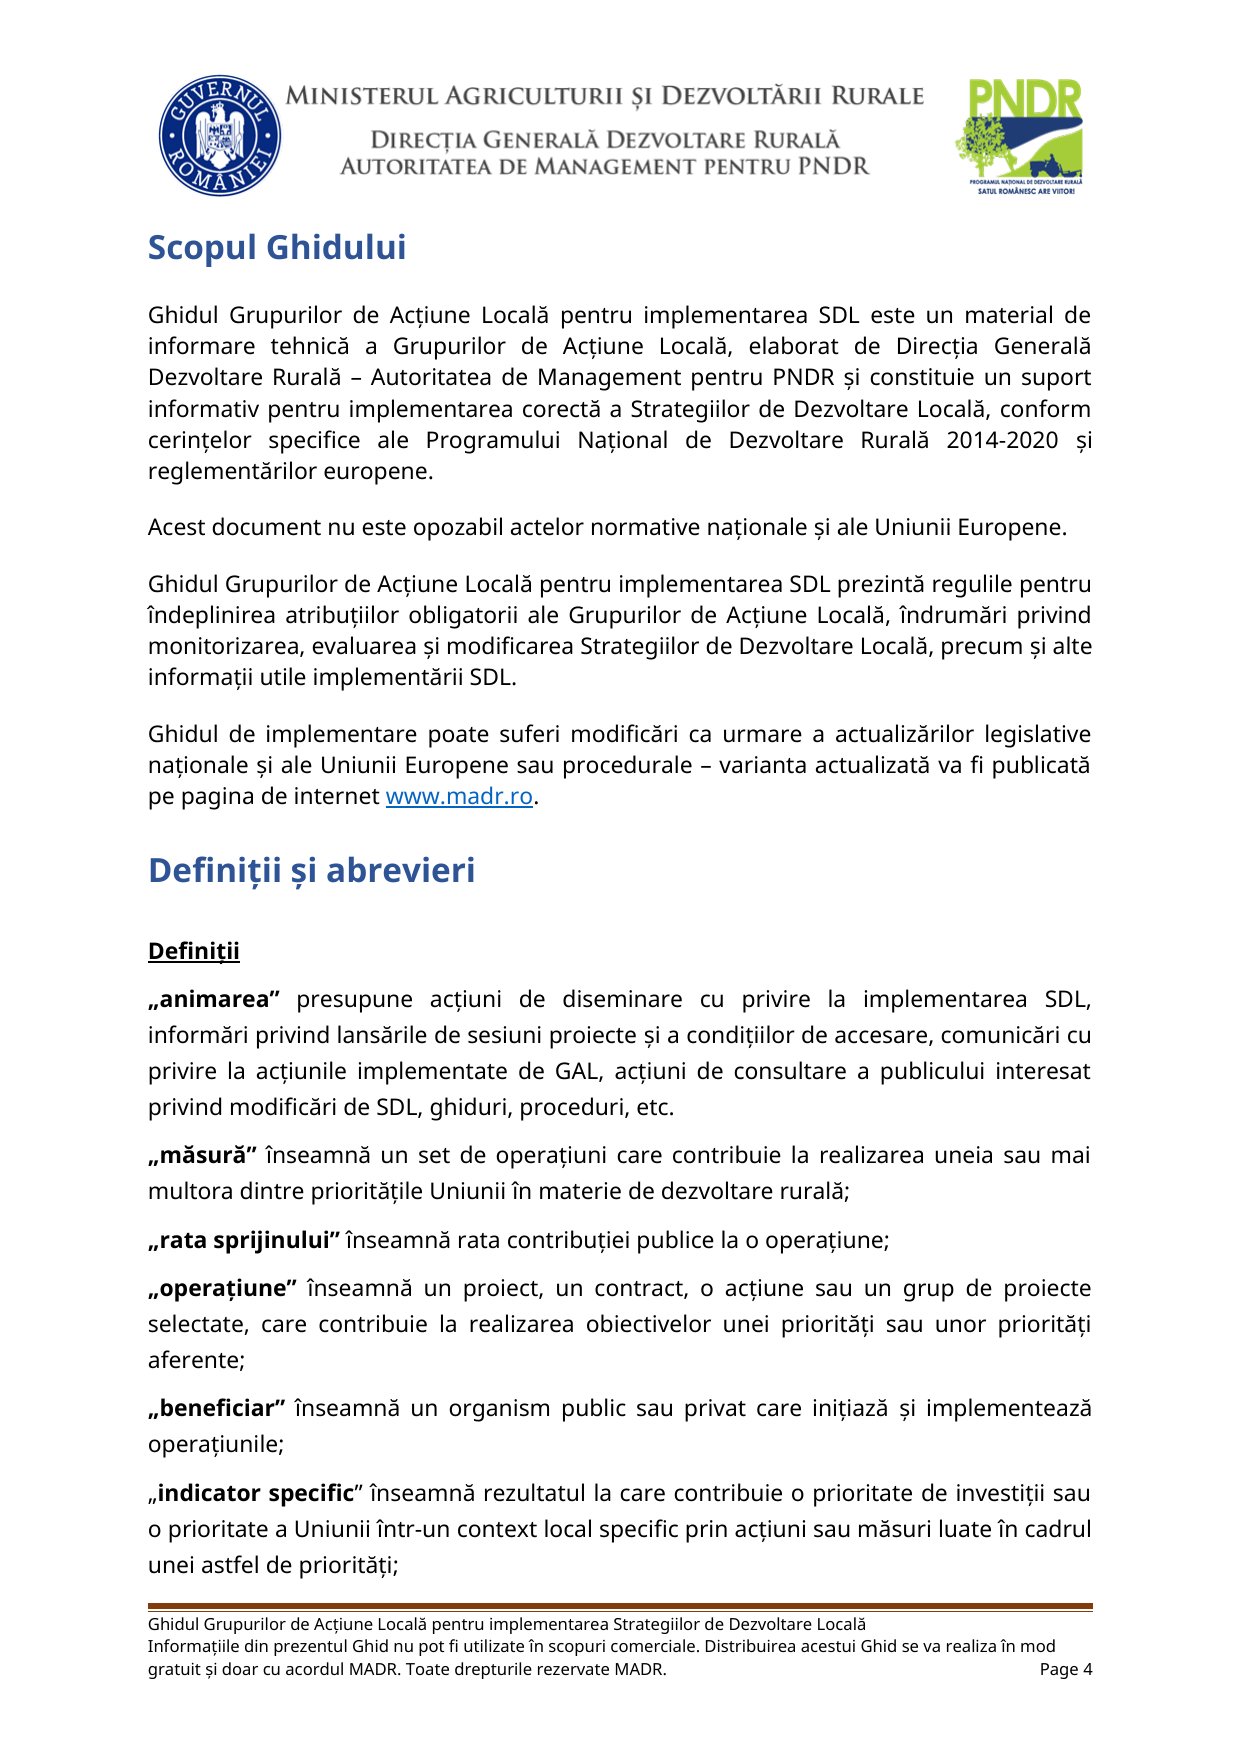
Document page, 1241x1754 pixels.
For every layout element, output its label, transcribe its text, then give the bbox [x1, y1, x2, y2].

text „beneficiar” înseamnă un organism public sau privat care inițiază și implementează operațiunile; [148, 1392, 1093, 1459]
text „măsură” înseamnă un set de operațiuni care contribuie la realizarea uneia sau mai multora dintre prioritățile Uniunii în materie de dezvoltare rurală; [148, 1139, 1093, 1206]
text „rata sprijinului” înseamnă rata contribuției publice la o operațiune; [148, 1224, 1093, 1255]
text Acest document nu este opozabil actelor normative naţionale şi ale Uniunii Europene. [148, 511, 1093, 542]
subtitle Scopul Ghidului [148, 224, 1093, 269]
text Ghidul Grupurilor de Acțiune Locală pentru implementarea SDL prezintă regulile pentru îndeplinirea atribuțiilor obligatorii ale Grupurilor de Acțiune Locală, îndrumări privind monitorizarea, evaluarea și modificarea Strategiilor de Dezvoltare Locală, precum și alte informaţii utile implementării SDL. [148, 567, 1093, 692]
text „indicator specific” înseamnă rezultatul la care contribuie o prioritate de investiții sau o prioritate a Uniunii într-un context local specific prin acțiuni sau măsuri luate în cadrul unei astfel de priorități; [148, 1477, 1093, 1580]
text Ghidul de implementare poate suferi modificări ca urmare a actualizărilor legislative naţionale şi ale Uniunii Europene sau procedurale – varianta actualizată va fi publicată pe pagina de internet www.madr.ro. [148, 717, 1093, 811]
subtitle Definiții și abrevieri [148, 846, 1093, 892]
text Definiții [148, 934, 1093, 966]
text Ghidul Grupurilor de Acțiune Locală pentru implementarea SDL este un material de informare tehnică a Grupurilor de Acțiune Locală, elaborat de Direcția Generală Dezvoltare Rurală – Autoritatea de Management pentru PNDR şi constituie un suport informativ pentru implementarea corectă a Strategiilor de Dezvoltare Locală, conform cerinţelor specifice ale Programului Național de Dezvoltare Rurală 2014-2020 și reglementărilor europene. [148, 299, 1093, 486]
text „operațiune” înseamnă un proiect, un contract, o acțiune sau un grup de proiecte selectate, care contribuie la realizarea obiectivelor unei priorități sau unor priorități aferente; [148, 1272, 1093, 1375]
picture [157, 73, 1083, 198]
text „animarea” presupune acțiuni de diseminare cu privire la implementarea SDL, informări privind lansările de sesiuni proiecte și a condițiilor de accesare, comunicări cu privire la acțiunile implementate de GAL, acțiuni de consultare a publicului interesat privind modificări de SDL, ghiduri, proceduri, etc. [148, 983, 1093, 1122]
